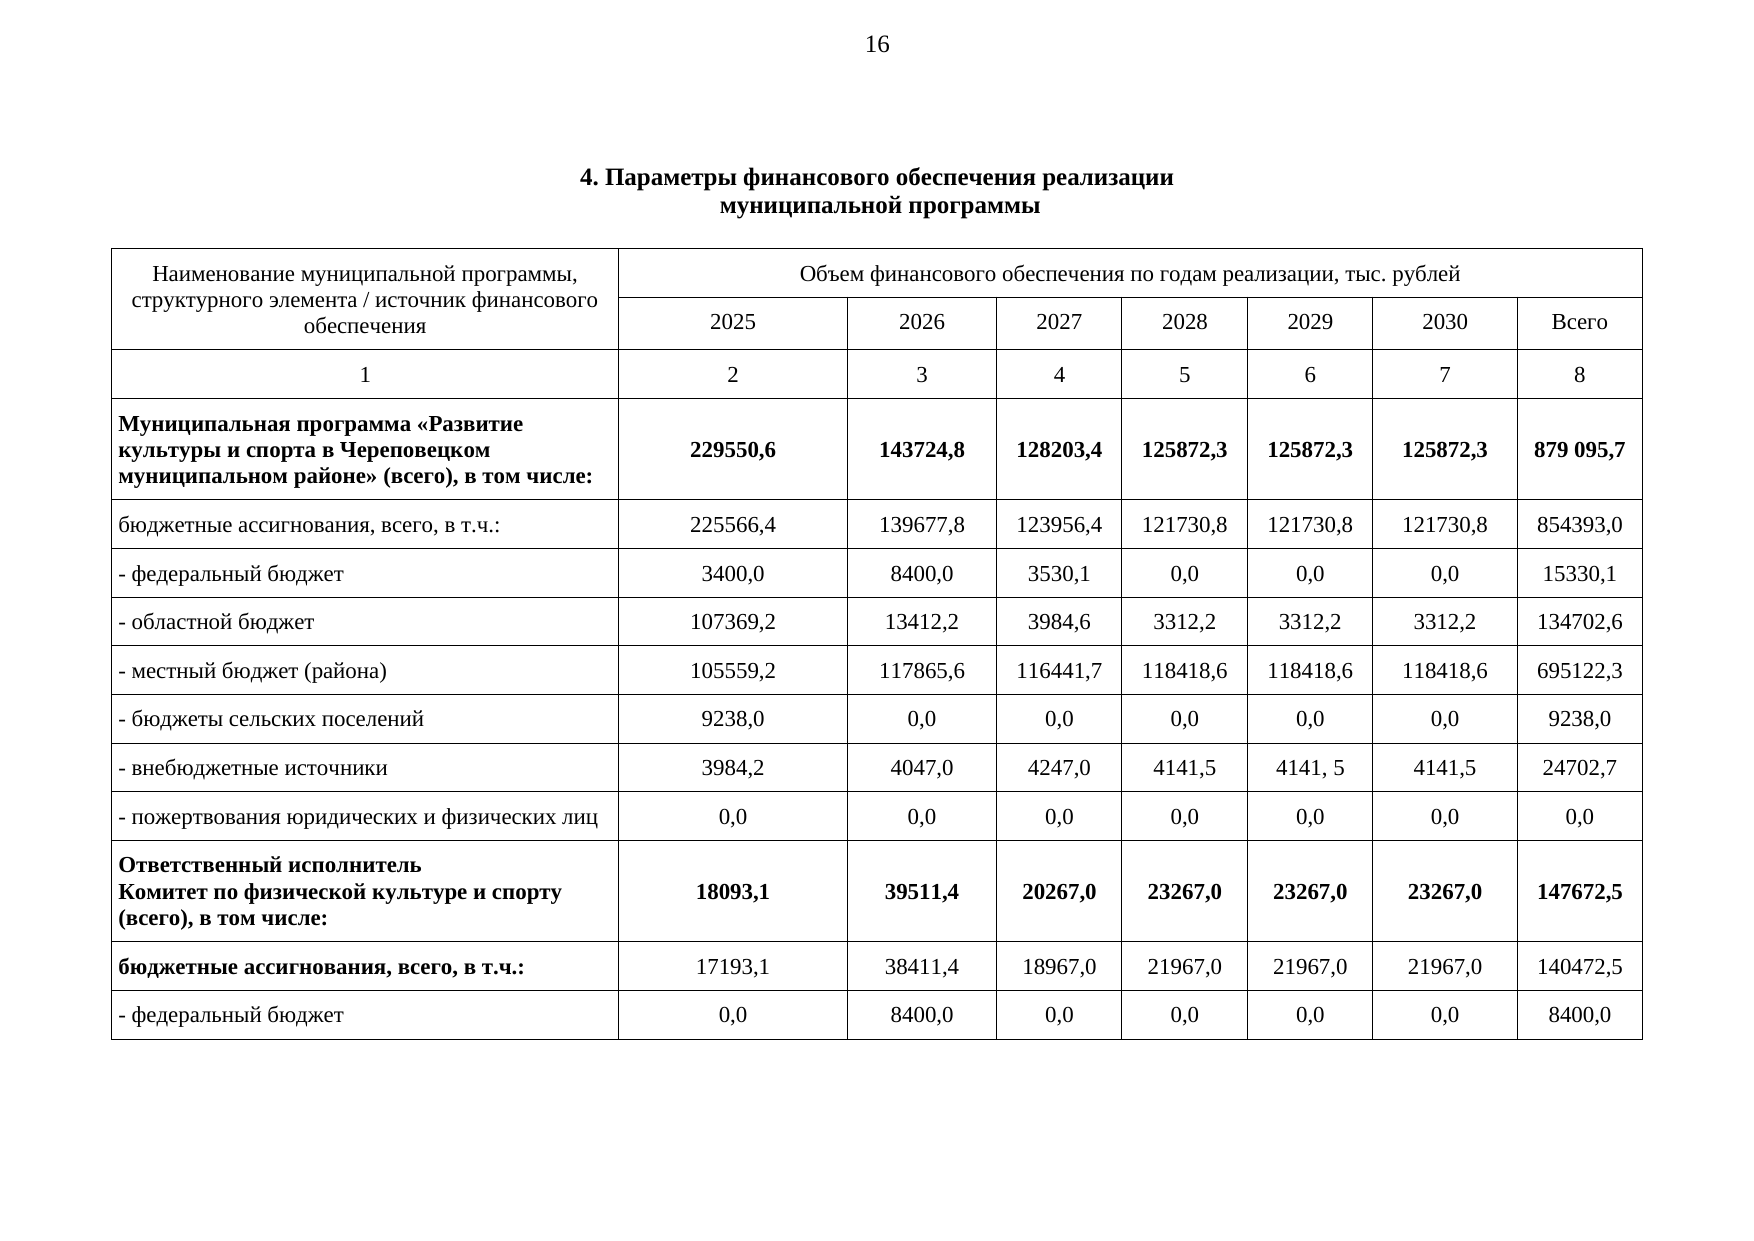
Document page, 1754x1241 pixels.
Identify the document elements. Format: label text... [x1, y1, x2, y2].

table_cell 2026 [848, 298, 996, 349]
table_cell 39511,4 [848, 841, 996, 941]
table_cell - бюджеты сельских поселений [112, 695, 618, 742]
table_cell 0,0 [1518, 792, 1642, 840]
table_cell 0,0 [1248, 549, 1372, 597]
table_cell 8400,0 [848, 991, 996, 1038]
table_cell 4047,0 [848, 744, 996, 791]
table_cell 2029 [1248, 298, 1372, 349]
table_cell 23267,0 [1248, 841, 1372, 941]
table_cell 116441,7 [997, 646, 1121, 694]
table_cell 2028 [1122, 298, 1247, 349]
table_cell 0,0 [1373, 792, 1517, 840]
table_cell Ответственный исполнитель Комитет по физической культуре и спорту (всего), в том числе: [112, 841, 618, 941]
table_cell 0,0 [1122, 991, 1247, 1038]
table_cell 4 [997, 350, 1121, 398]
table_cell 3312,2 [1373, 598, 1517, 645]
table_cell 121730,8 [1248, 500, 1372, 548]
table_cell 117865,6 [848, 646, 996, 694]
table_cell 18093,1 [619, 841, 847, 941]
table_cell 0,0 [997, 792, 1121, 840]
table_cell 143724,8 [848, 399, 996, 499]
table_cell - федеральный бюджет [112, 991, 618, 1038]
table_cell 125872,3 [1122, 399, 1247, 499]
table_cell 125872,3 [1248, 399, 1372, 499]
table_cell 123956,4 [997, 500, 1121, 548]
table_cell 0,0 [997, 695, 1121, 742]
table_cell 3984,6 [997, 598, 1121, 645]
table_cell бюджетные ассигнования, всего, в т.ч.: [112, 500, 618, 548]
table_cell 0,0 [848, 695, 996, 742]
table_cell 9238,0 [1518, 695, 1642, 742]
table_cell - федеральный бюджет [112, 549, 618, 597]
table_cell 147672,5 [1518, 841, 1642, 941]
table_cell 4141, 5 [1248, 744, 1372, 791]
table_cell 695122,3 [1518, 646, 1642, 694]
table_cell 18967,0 [997, 942, 1121, 990]
table_cell 4247,0 [997, 744, 1121, 791]
table_cell 6 [1248, 350, 1372, 398]
table_cell 3530,1 [997, 549, 1121, 597]
table_cell - пожертвования юридических и физических лиц [112, 792, 618, 840]
table_cell 121730,8 [1122, 500, 1247, 548]
table_cell - внебюджетные источники [112, 744, 618, 791]
table_cell 140472,5 [1518, 942, 1642, 990]
table_cell 23267,0 [1122, 841, 1247, 941]
table_cell 118418,6 [1248, 646, 1372, 694]
table_cell 0,0 [1373, 991, 1517, 1038]
table_cell 21967,0 [1122, 942, 1247, 990]
table_cell 0,0 [1122, 695, 1247, 742]
table_cell 3312,2 [1122, 598, 1247, 645]
table_cell 0,0 [619, 792, 847, 840]
table_cell 5 [1122, 350, 1247, 398]
table_cell 20267,0 [997, 841, 1121, 941]
table_cell 879 095,7 [1518, 399, 1642, 499]
table_cell 4141,5 [1122, 744, 1247, 791]
table_cell 0,0 [1122, 549, 1247, 597]
table_cell 139677,8 [848, 500, 996, 548]
table_cell 4141,5 [1373, 744, 1517, 791]
table_header Объем финансового обеспечения по годам реализации, тыс. рублей [619, 249, 1642, 297]
table_cell 107369,2 [619, 598, 847, 645]
table_cell 0,0 [1248, 695, 1372, 742]
table_cell 38411,4 [848, 942, 996, 990]
table_cell 0,0 [1373, 549, 1517, 597]
table_cell 1 [112, 350, 618, 398]
text муниципальной программы [118, 190, 1636, 219]
table_cell 105559,2 [619, 646, 847, 694]
table_cell 134702,6 [1518, 598, 1642, 645]
table_header Наименование муниципальной программы, структурного элемента / источник финансового обеспечения [112, 249, 618, 349]
table_cell 2027 [997, 298, 1121, 349]
table_cell 2030 [1373, 298, 1517, 349]
table_cell 24702,7 [1518, 744, 1642, 791]
table_cell 3312,2 [1248, 598, 1372, 645]
table_cell 128203,4 [997, 399, 1121, 499]
table_cell 0,0 [848, 792, 996, 840]
table_cell 0,0 [997, 991, 1121, 1038]
table_cell 8 [1518, 350, 1642, 398]
table_cell 23267,0 [1373, 841, 1517, 941]
table_cell 121730,8 [1373, 500, 1517, 548]
table_cell 229550,6 [619, 399, 847, 499]
table_cell 17193,1 [619, 942, 847, 990]
table_cell - местный бюджет (района) [112, 646, 618, 694]
table_cell 21967,0 [1373, 942, 1517, 990]
table_cell 0,0 [1248, 792, 1372, 840]
table_cell 854393,0 [1518, 500, 1642, 548]
table_cell 9238,0 [619, 695, 847, 742]
table_cell 8400,0 [848, 549, 996, 597]
table_cell 13412,2 [848, 598, 996, 645]
table_cell 0,0 [1122, 792, 1247, 840]
table_cell бюджетные ассигнования, всего, в т.ч.: [112, 942, 618, 990]
table_cell Всего [1518, 298, 1642, 349]
table_cell 3984,2 [619, 744, 847, 791]
table_cell 2025 [619, 298, 847, 349]
text 4. Параметры финансового обеспечения реализации [118, 162, 1636, 190]
table_cell 8400,0 [1518, 991, 1642, 1038]
table_cell 118418,6 [1373, 646, 1517, 694]
table_cell 118418,6 [1122, 646, 1247, 694]
table_cell 21967,0 [1248, 942, 1372, 990]
table_cell 0,0 [1248, 991, 1372, 1038]
table_cell - областной бюджет [112, 598, 618, 645]
table_cell 7 [1373, 350, 1517, 398]
table_cell 2 [619, 350, 847, 398]
table_cell 3400,0 [619, 549, 847, 597]
table_cell Муниципальная программа «Развитие культуры и спорта в Череповецком муниципальном районе» (всего), в том числе: [112, 399, 618, 499]
table_cell 125872,3 [1373, 399, 1517, 499]
table_cell 0,0 [619, 991, 847, 1038]
table_cell 15330,1 [1518, 549, 1642, 597]
table_cell 3 [848, 350, 996, 398]
table_cell 0,0 [1373, 695, 1517, 742]
table_cell 225566,4 [619, 500, 847, 548]
